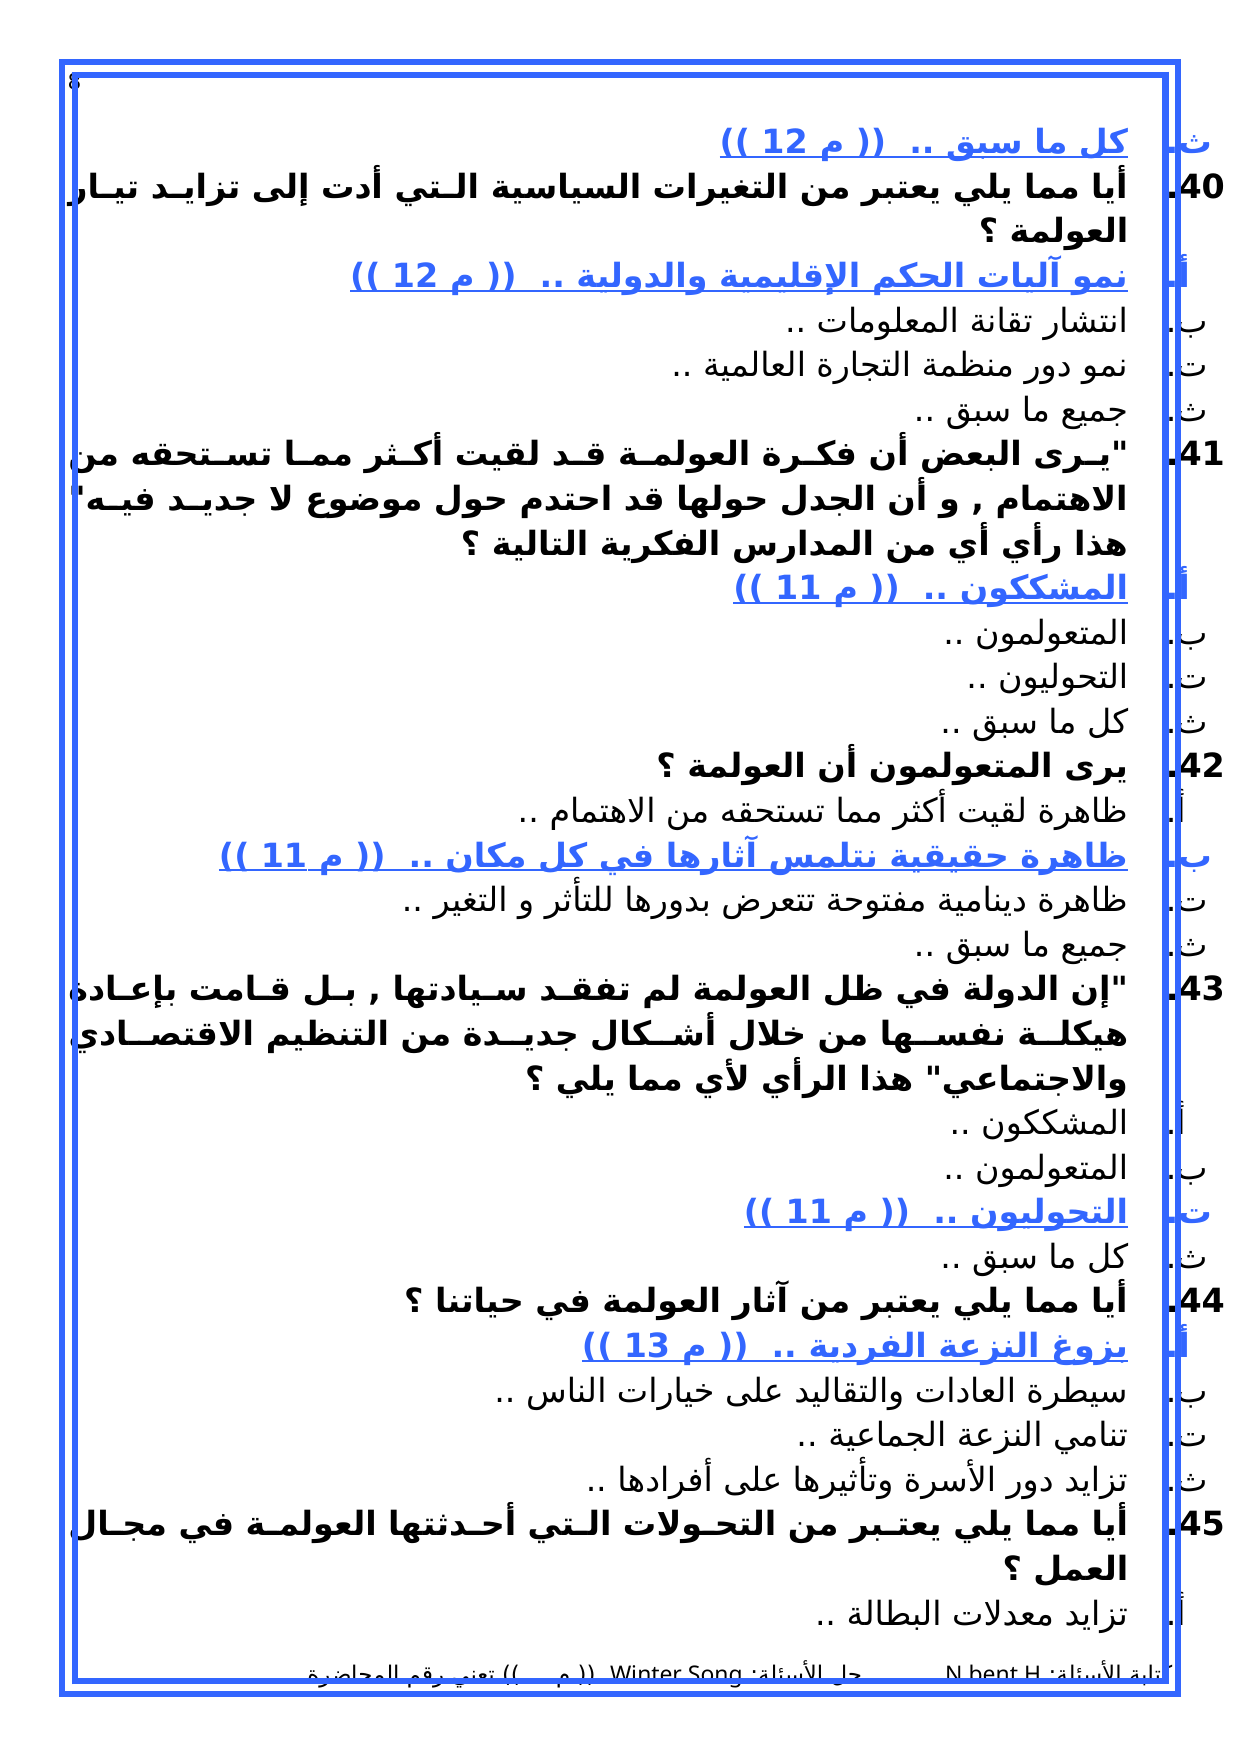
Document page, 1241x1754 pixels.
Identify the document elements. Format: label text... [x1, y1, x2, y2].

list كل ما سبق .. [78, 1237, 1162, 1276]
list كل ما سبق .. [78, 702, 1162, 741]
list كل ما سبق .. (( م 12 )) [78, 123, 1162, 162]
list سيطرة العادات والتقاليد على خيارات الناس .. [78, 1371, 1162, 1410]
list ظاهرة لقيت أكثر مما تستحقه من الاهتمام .. [78, 791, 1162, 830]
list المتعولمون .. [78, 613, 1162, 652]
list انتشار تقانة المعلومات .. [78, 301, 1162, 340]
list المشككون .. (( م 11 )) [78, 568, 1162, 607]
list نمو آليات الحكم الإقليمية والدولية .. (( م 12 )) [78, 256, 1162, 295]
list ظاهرة حقيقية نتلمس آثارها في كل مكان .. (( م 11 )) [78, 836, 1162, 875]
list أيا مما يلي يعتبر من التغيرات السياسية التي أدت إلى تزايد تيار العولمة ؟ [78, 167, 1162, 251]
list التحوليون .. [78, 658, 1162, 697]
list تزايد معدلات البطالة .. [78, 1594, 1162, 1633]
list أيا مما يلي يعتبر من التحولات التي أحدثتها العولمة في مجال العمل ؟ [78, 1505, 1162, 1588]
list يرى المتعولمون أن العولمة ؟ [78, 747, 1162, 786]
list نمو دور منظمة التجارة العالمية .. [78, 346, 1162, 384]
list جميع ما سبق .. [78, 925, 1162, 964]
list التحوليون .. (( م 11 )) [78, 1193, 1162, 1232]
list جميع ما سبق .. [78, 390, 1162, 429]
list تنامي النزعة الجماعية .. [78, 1416, 1162, 1454]
list ظاهرة دينامية مفتوحة تتعرض بدورها للتأثر و التغير .. [78, 881, 1162, 919]
list "يرى البعض أن فكرة العولمة قد لقيت أكثر مما تستحقه من الاهتمام , و أن الجدل حولها قد احتدم حول موضوع لا جديد فيه" هذا رأي أي من المدارس الفكرية التالية ؟ [78, 435, 1162, 563]
list تزايد دور الأسرة وتأثيرها على أفرادها .. [78, 1460, 1162, 1499]
list بزوغ النزعة الفردية .. (( م 13 )) [78, 1326, 1162, 1365]
list المشككون .. [78, 1103, 1162, 1142]
list "إن الدولة في ظل العولمة لم تفقد سيادتها , بل قامت بإعادة هيكلة نفسها من خلال أشكال جديدة من التنظيم الاقتصادي والاجتماعي" هذا الرأي لأي مما يلي ؟ [78, 970, 1162, 1098]
list المتعولمون .. [78, 1148, 1162, 1187]
list أيا مما يلي يعتبر من آثار العولمة في حياتنا ؟ [78, 1282, 1162, 1321]
